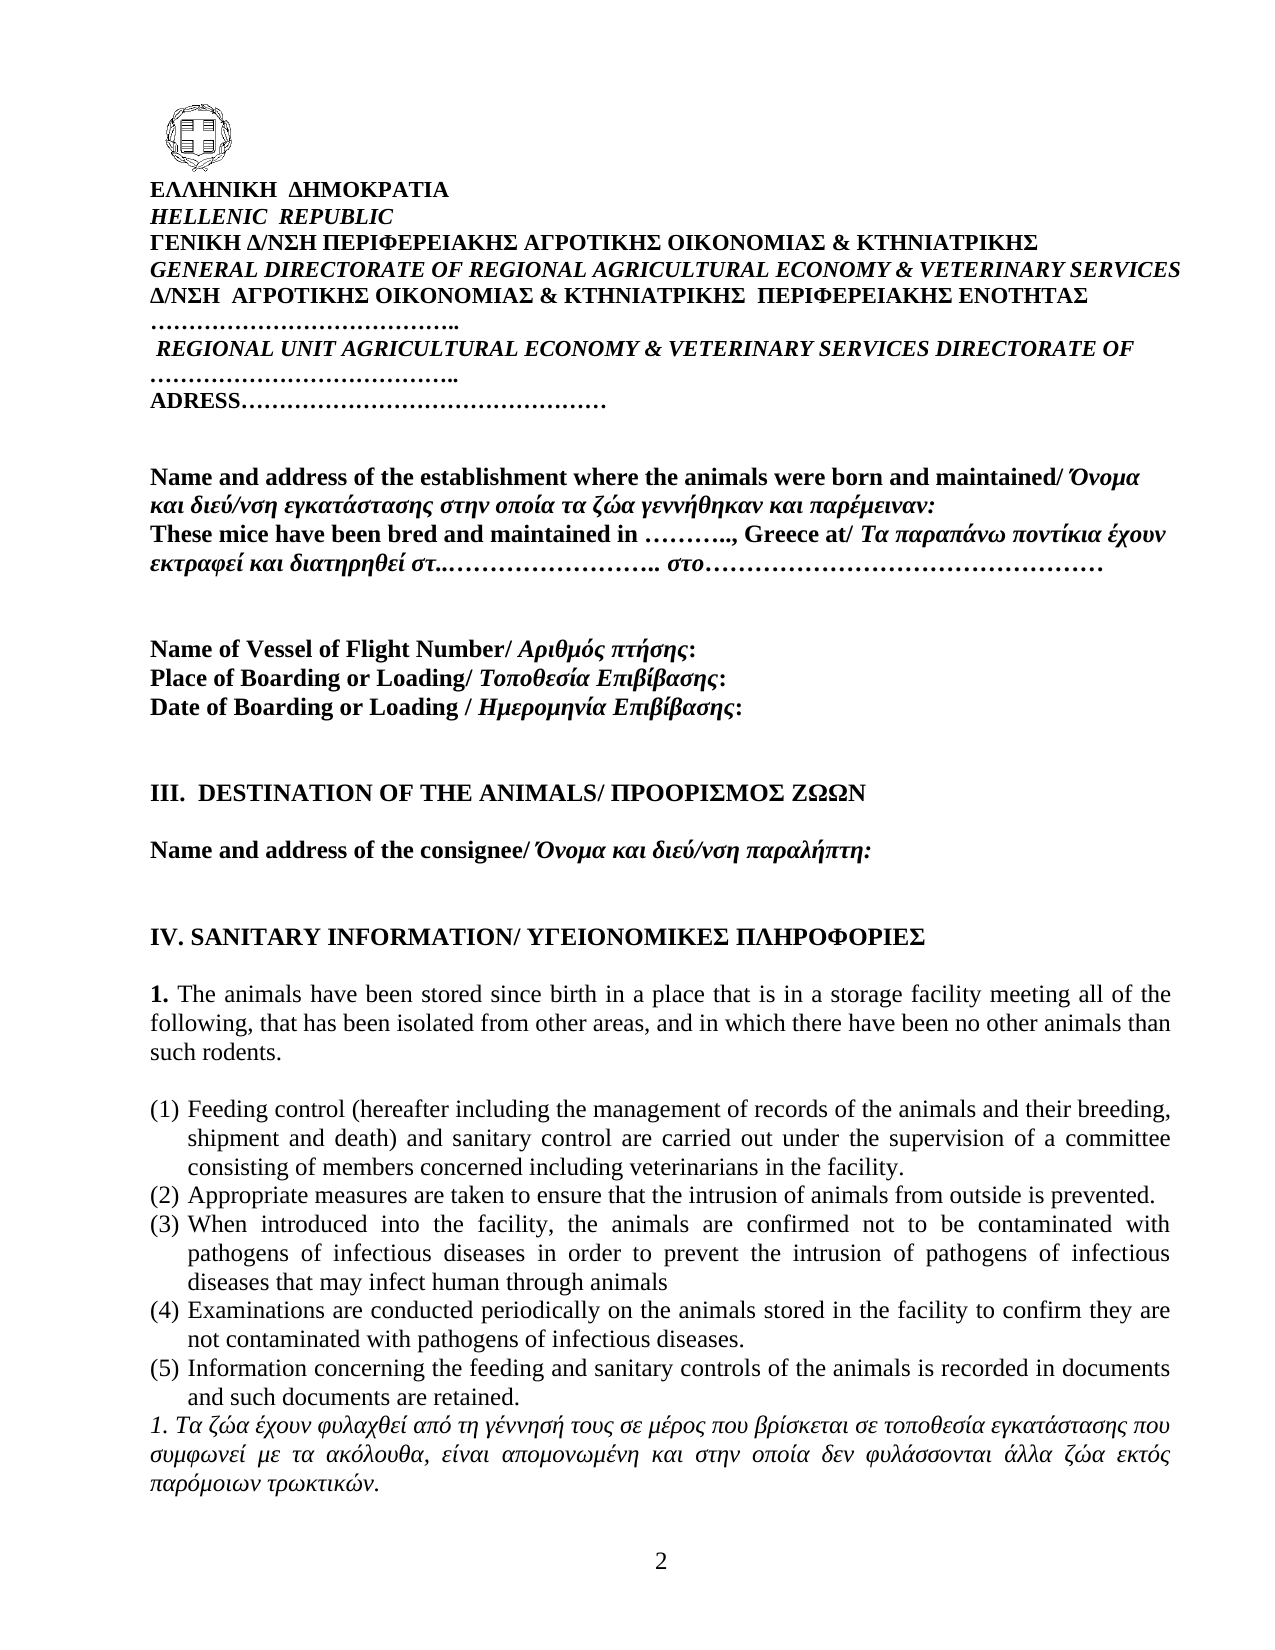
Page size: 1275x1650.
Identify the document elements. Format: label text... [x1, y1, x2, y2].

text Date of Boarding or Loading / Ημερομηνία Επιβίβασης: [150, 692, 1172, 721]
list Feeding control (hereafter including the management of records of the animals and their breeding, shipment and death) and sanitary control are carried out under the supervision of a committee consisting of members concerned including veterinarians in the facility. [150, 1094, 1172, 1181]
picture [150, 99, 246, 177]
list When introduced into the facility, the animals are confirmed not to be contaminated with pathogens of infectious diseases in order to prevent the intrusion of pathogens of infectious diseases that may infect human through animals [150, 1209, 1172, 1296]
text III. DESTINATION OF THE ANIMALS/ ΠΡΟΟΡΙΣΜΟΣ ΖΩΩΝ [150, 778, 1172, 807]
list Examinations are conducted periodically on the animals stored in the facility to confirm they are not contaminated with pathogens of infectious diseases. [150, 1296, 1172, 1353]
text 1. Τα ζώα έχουν φυλαχθεί από τη γέννησή τους σε μέρος που βρίσκεται σε τοποθεσία εγκατάστασης που συμφωνεί με τα ακόλουθα, είναι απομονωμένη και στην οποία δεν φυλάσσονται άλλα ζώα εκτός παρόμοιων τρωκτικών. [150, 1411, 1172, 1497]
text Name and address of the consignee/ Όνομα και διεύ/νση παραλήπτη: [150, 836, 1172, 864]
text Place of Boarding or Loading/ Τοποθεσία Επιβίβασης: [150, 663, 1172, 692]
list Information concerning the feeding and sanitary controls of the animals is recorded in documents and such documents are retained. [150, 1353, 1172, 1411]
text Name and address of the establishment where the animals were born and maintained/ Όνομα και διεύ/νση εγκατάστασης στην οποία τα ζώα γεννήθηκαν και παρέμειναν: [150, 462, 1172, 519]
text IV. SANITARY INFORMATION/ ΥΓΕΙΟΝΟΜΙΚΕΣ ΠΛΗΡΟΦΟΡΙΕΣ [150, 922, 1172, 951]
text 1. The animals have been stored since birth in a place that is in a storage facility meeting all of the following, that has been isolated from other areas, and in which there have been no other animals than such rodents. [150, 979, 1172, 1066]
text Name of Vessel of Flight Number/ Αριθμός πτήσης: [150, 634, 1172, 663]
text These mice have been bred and maintained in ……….., Greece at/ Τα παραπάνω ποντίκια έχουν εκτραφεί και διατηρηθεί στ..…………………….. στο………………………………………… [150, 519, 1172, 577]
list Appropriate measures are taken to ensure that the intrusion of animals from outside is prevented. [150, 1181, 1172, 1209]
